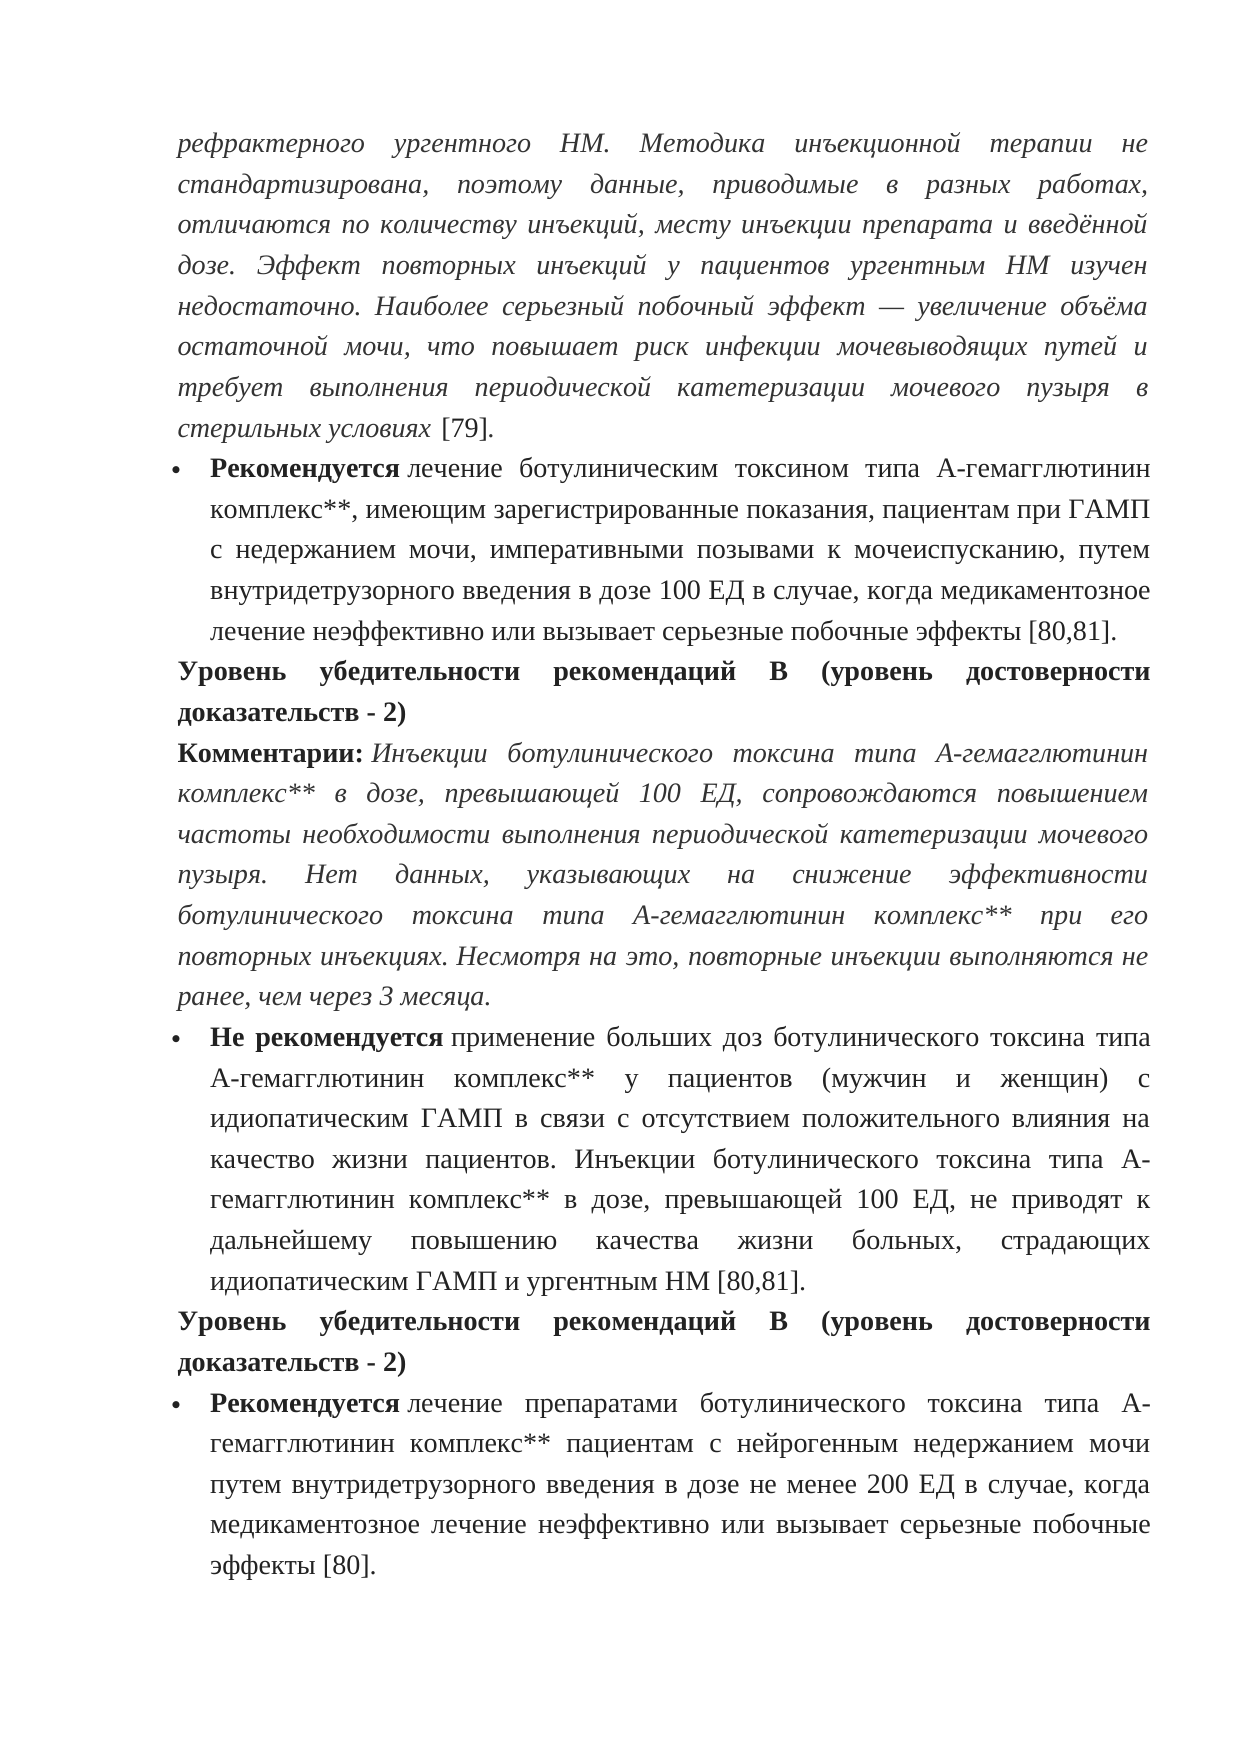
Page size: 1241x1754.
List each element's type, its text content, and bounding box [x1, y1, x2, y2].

list Не рекомендуется применение больших доз ботулинического токсина типа А-гемагглютинин комплекс** у пациентов (мужчин и женщин) с идиопатическим ГАМП в связи с отсутствием положительного влияния на качество жизни пациентов. Инъекции ботулинического токсина типа А-гемагглютинин комплекс** в дозе, превышающей 100 ЕД, не приводят к дальнейшему повышению качества жизни больных, страдающих идиопатическим ГАМП и ургентным НМ [80,81]. [172, 1012, 1152, 1296]
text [177, 118, 1152, 443]
text Уровень убедительности рекомендаций B (уровень достоверности доказательств - 2) [177, 1296, 1152, 1377]
list Рекомендуется лечение ботулиническим токсином типа А-гемагглютинин комплекс**, имеющим зарегистрированные показания, пациентам при ГАМП с недержанием мочи, императивными позывами к мочеиспусканию, путем внутридетрузорного введения в дозе 100 ЕД в случае, когда медикаментозное лечение неэффективно или вызывает серьезные побочные эффекты [80,81]. [172, 443, 1152, 646]
text Уровень убедительности рекомендаций B (уровень достоверности доказательств - 2) [177, 646, 1152, 727]
text Комментарии: Инъекции ботулинического токсина типа А-гемагглютинин комплекс** в дозе, превышающей 100 ЕД, сопровождаются повышением частоты необходимости выполнения периодической катетеризации мочевого пузыря. Нет данных, указывающих на снижение эффективности ботулинического токсина типа А-гемагглютинин комплекс** при его повторных инъекциях. Несмотря на это, повторные инъекции выполняются не ранее, чем через 3 месяца. [177, 727, 1152, 1012]
list Рекомендуется лечение препаратами ботулинического токсина типа А-гемагглютинин комплекс** пациентам с нейрогенным недержанием мочи путем внутридетрузорного введения в дозе не менее 200 ЕД в случае, когда медикаментозное лечение неэффективно или вызывает серьезные побочные эффекты [80]. [172, 1377, 1152, 1581]
